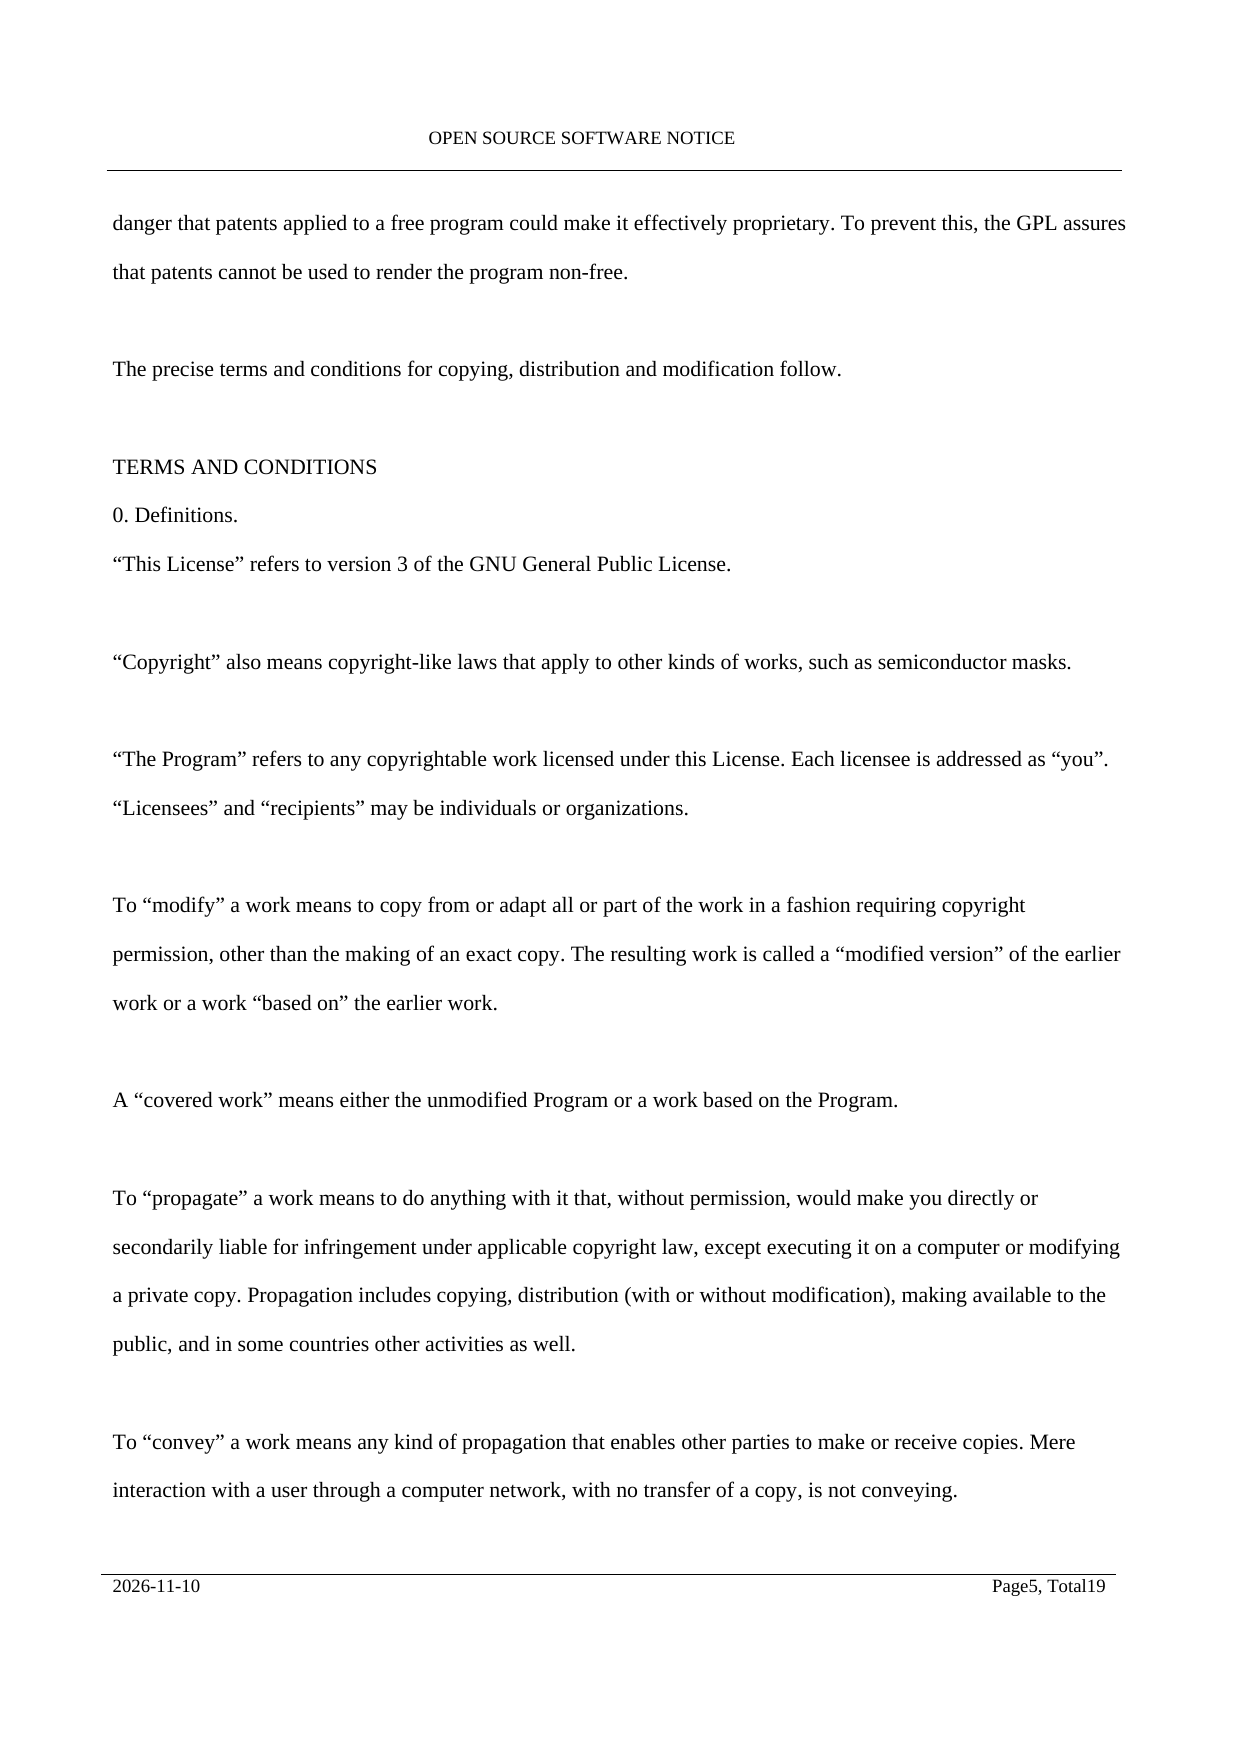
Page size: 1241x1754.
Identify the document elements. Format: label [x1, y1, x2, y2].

text [112, 206, 1128, 1506]
